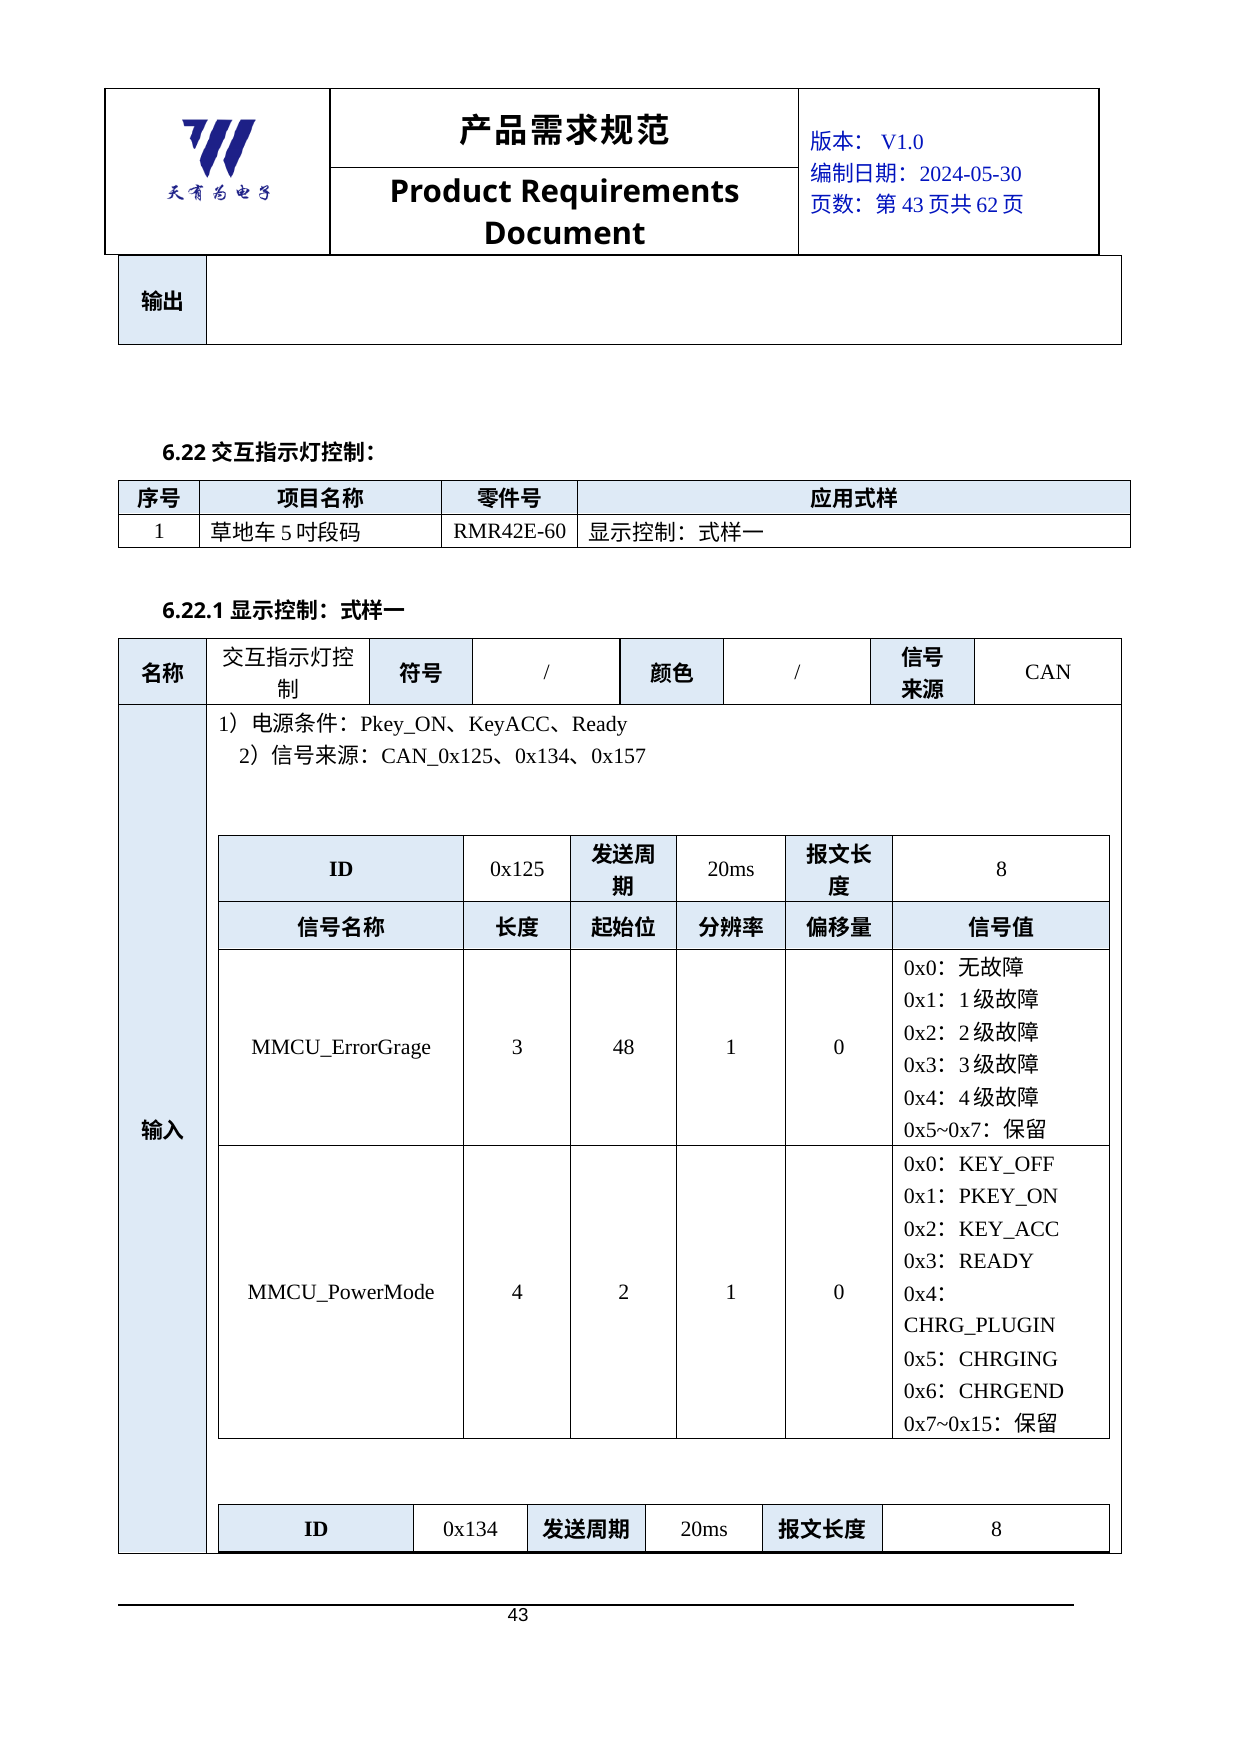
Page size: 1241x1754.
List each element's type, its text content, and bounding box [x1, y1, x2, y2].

table_header 项目名称 [200, 481, 441, 513]
table_header CAN [975, 639, 1121, 704]
table_cell 1 [119, 515, 199, 547]
subtitle 交互指示灯控制： [118, 435, 1122, 467]
table_header 名称 [119, 639, 206, 704]
table_header / [724, 639, 870, 704]
table_header 应用式样 [578, 481, 1130, 513]
table_header 序号 [119, 481, 199, 513]
table_header 信号 来源 [871, 639, 974, 704]
list 显示控制：式样一 [118, 593, 1122, 626]
table_cell 输出 [119, 256, 206, 344]
table_header 颜色 [621, 639, 723, 704]
table_cell 输入 [119, 705, 206, 1552]
picture [116, 113, 319, 229]
table_cell 电源条件：Pkey_ON、KeyACC、Ready 信号来源：CAN_0x125、0x134、0x157 [207, 705, 1121, 1552]
table_cell RMR42E-60 [442, 515, 577, 547]
table_cell 草地车5吋段码 [200, 515, 441, 547]
table_header 交互指示灯控制 [207, 639, 369, 704]
table_cell [207, 256, 1121, 344]
table_header / [473, 639, 619, 704]
table_header 零件号 [442, 481, 577, 513]
table_header 符号 [370, 639, 472, 704]
table_cell 显示控制：式样一 [578, 515, 1130, 547]
